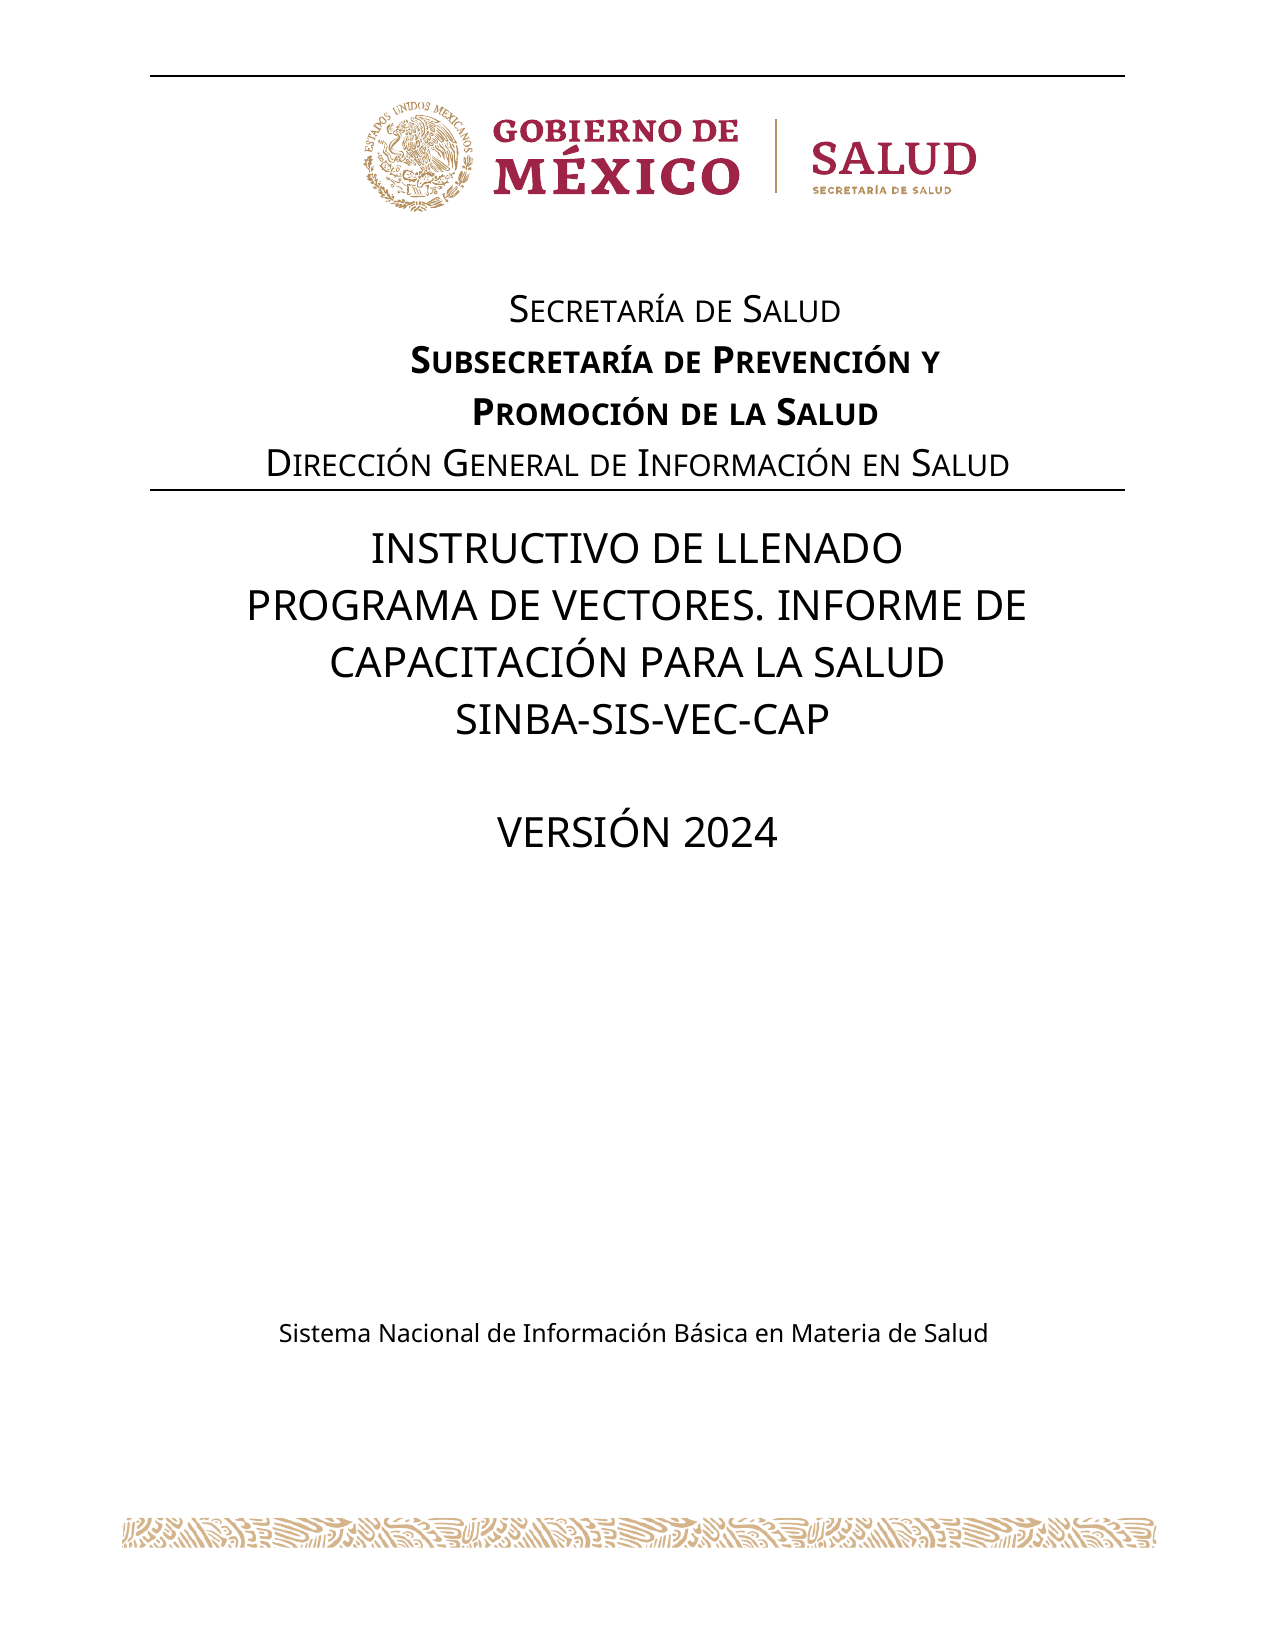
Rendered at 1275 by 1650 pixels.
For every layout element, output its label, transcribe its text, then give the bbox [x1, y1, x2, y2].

picture [3, 1501, 1274, 1636]
text Sistema Nacional de Información Básica en Materia de Salud [150, 1315, 1118, 1349]
text SINBA-SIS-VEC-CAP [150, 690, 1125, 746]
text VERSIÓN 2024 [150, 803, 1125, 860]
text INSTRUCTIVO DE LLENADO [150, 519, 1125, 576]
text PROGRAMA DE VECTORES. INFORME DE CAPACITACIÓN PARA LA SALUD [150, 576, 1125, 690]
